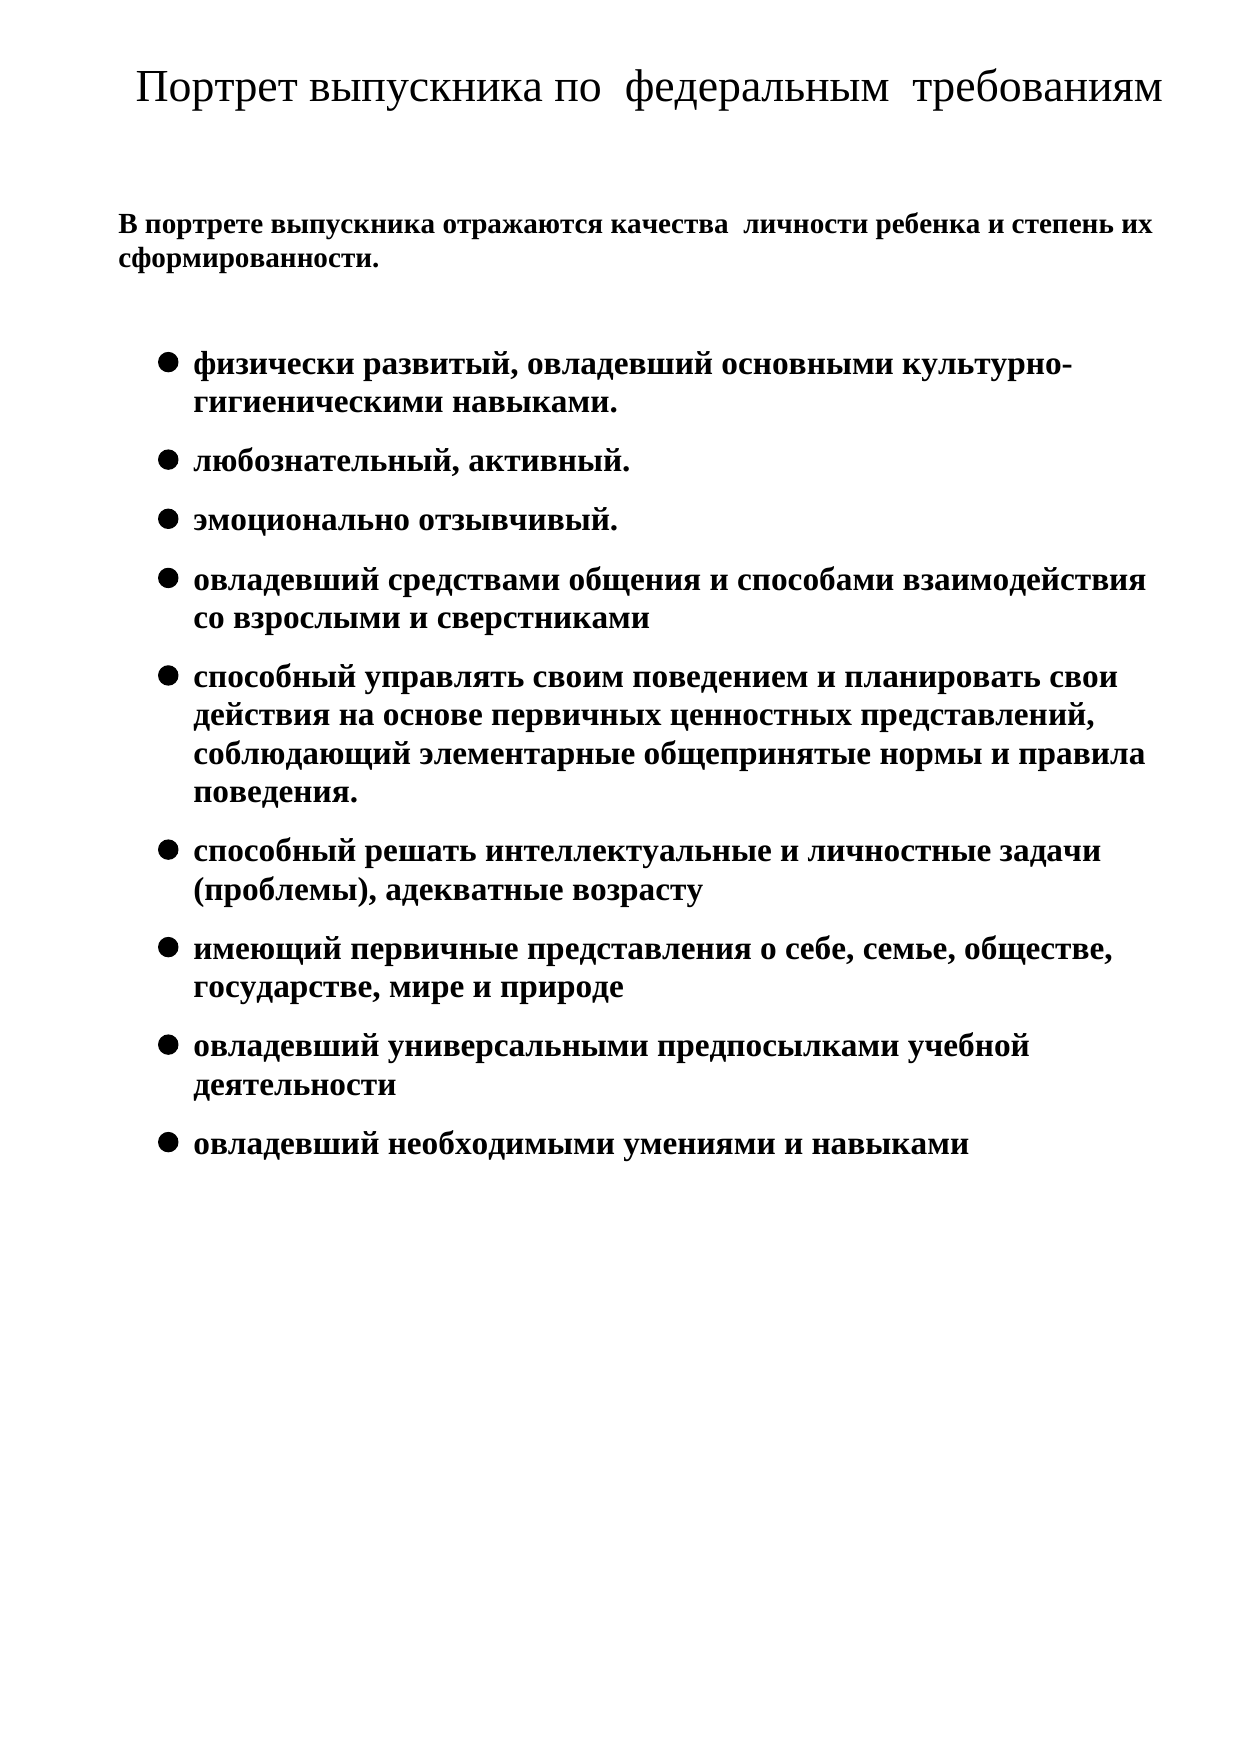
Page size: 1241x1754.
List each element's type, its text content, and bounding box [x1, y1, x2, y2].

list способный решать интеллектуальные и личностные задачи (проблемы), адекватные возрасту [156, 830, 1181, 907]
list любознательный, активный. [156, 440, 1181, 479]
text В портрете выпускника отражаются качества личности ребенка и степень их сформированности. [118, 206, 1181, 273]
list овладевший необходимыми умениями и навыками [156, 1123, 1181, 1161]
text Портрет выпускника по федеральным требованиям [118, 59, 1181, 112]
list овладевший универсальными предпосылками учебной деятельности [156, 1025, 1181, 1102]
list физически развитый, овладевший основными культурно-гигиеническими навыками. [156, 343, 1181, 419]
list эмоционально отзывчивый. [156, 499, 1181, 538]
list способный управлять своим поведением и планировать свои действия на основе первичных ценностных представлений, соблюдающий элементарные общепринятые нормы и правила поведения. [156, 656, 1181, 809]
list овладевший средствами общения и способами взаимодействия со взрослыми и сверстниками [156, 559, 1181, 635]
list имеющий первичные представления о себе, семье, обществе, государстве, мире и природе [156, 928, 1181, 1004]
